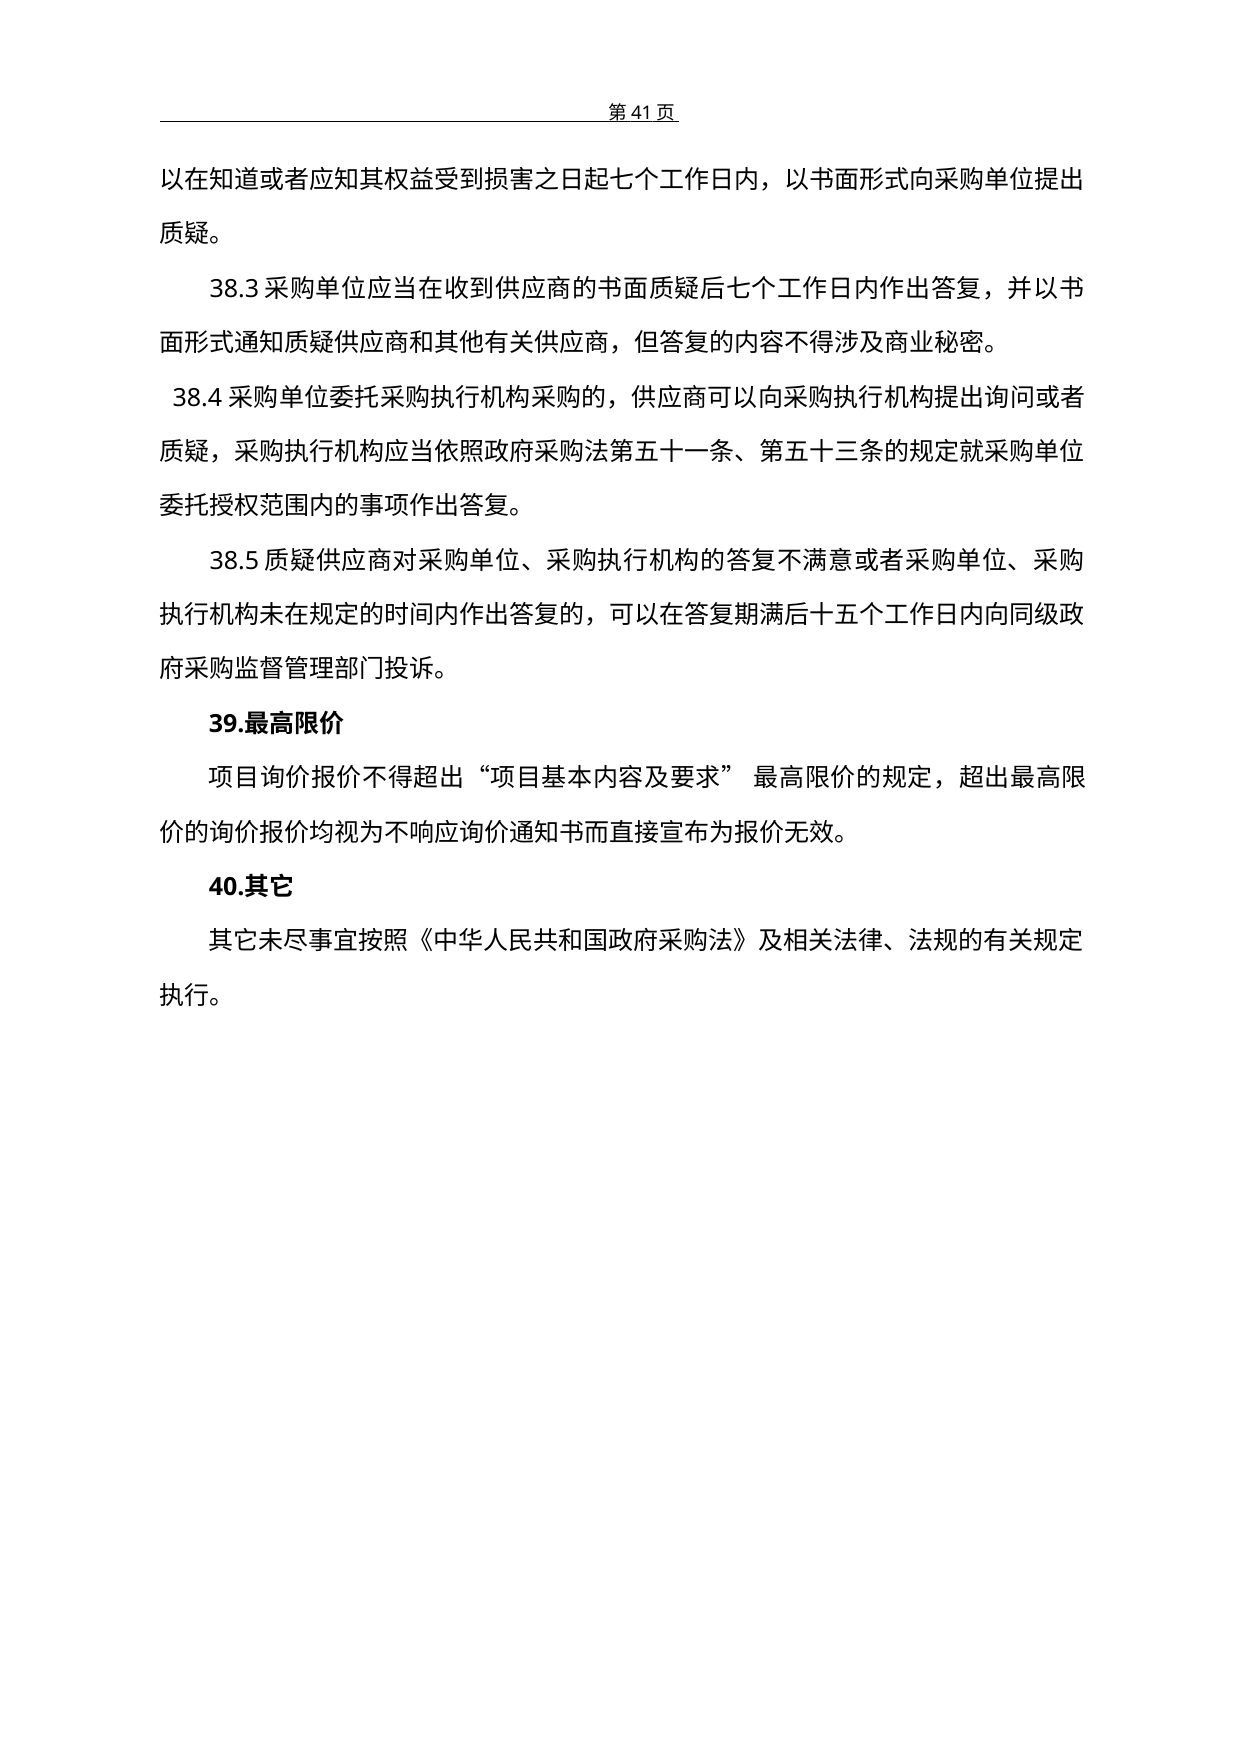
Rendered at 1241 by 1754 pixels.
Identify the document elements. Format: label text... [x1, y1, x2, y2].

text 39.最高限价 [159, 703, 1087, 739]
list 38.3采购单位应当在收到供应商的书面质疑后七个工作日内作出答复，并以书面形式通知质疑供应商和其他有关供应商，但答复的内容不得涉及商业秘密。 38.4 采购单位委托采购执行机构采购的，供应商可以向采购执行机构提出询问或者质疑，采购执行机构应当依照政府采购法第五十一条、第五十三条的规定就采购单位委托授权范围内的事项作出答复。 [159, 268, 1087, 522]
list 38.5质疑供应商对采购单位、采购执行机构的答复不满意或者采购单位、采购执行机构未在规定的时间内作出答复的，可以在答复期满后十五个工作日内向同级政府采购监督管理部门投诉。 [159, 540, 1087, 685]
text 40.其它 [159, 866, 1087, 903]
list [159, 159, 1087, 250]
text 项目询价报价不得超出“项目基本内容及要求” 最高限价的规定，超出最高限价的询价报价均视为不响应询价通知书而直接宣布为报价无效。 [159, 758, 1087, 848]
text 其它未尽事宜按照《中华人民共和国政府采购法》及相关法律、法规的有关规定执行。询价通知书附件2 [159, 921, 1087, 1011]
